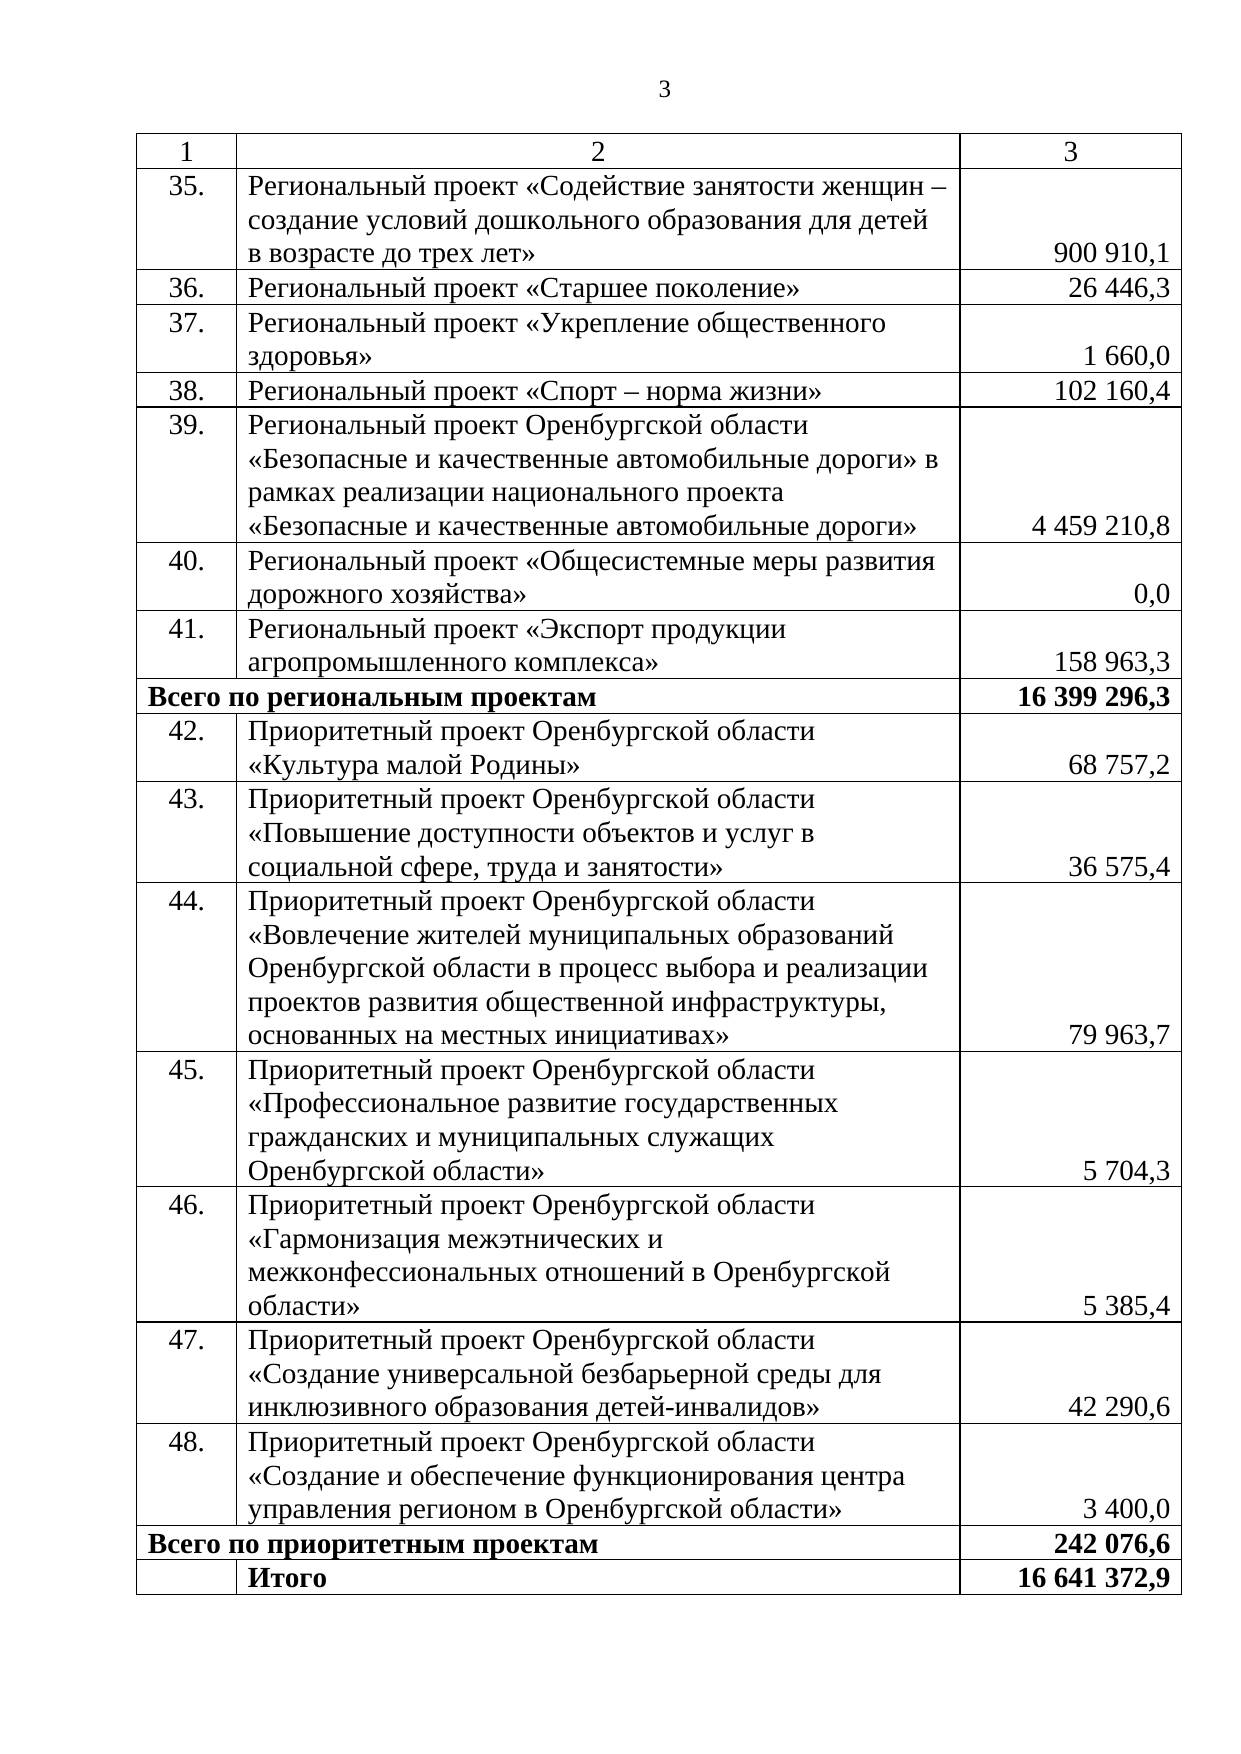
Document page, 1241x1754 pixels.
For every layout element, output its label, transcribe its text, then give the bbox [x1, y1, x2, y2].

table_cell [137, 1560, 236, 1594]
table_cell Приоритетный проект Оренбургской области «Повышение доступности объектов и услуг в социальной сфере, труда и занятости» [237, 782, 959, 882]
table_cell [137, 270, 236, 304]
table_cell [137, 543, 236, 610]
table_cell [137, 373, 236, 406]
table_header 3 [961, 134, 1181, 167]
table_cell 36 575,4 [961, 782, 1181, 882]
table_cell Региональный проект Оренбургской области «Безопасные и качественные автомобильные дороги» в рамках реализации национального проекта «Безопасные и качественные автомобильные дороги» [237, 408, 959, 542]
table_cell Региональный проект «Спорт – норма жизни» [237, 373, 959, 406]
table_cell 79 963,7 [961, 883, 1181, 1051]
table_cell [137, 714, 236, 781]
table_cell 1 660,0 [961, 305, 1181, 372]
table_cell Приоритетный проект Оренбургской области «Вовлечение жителей муниципальных образований Оренбургской области в процесс выбора и реализации проектов развития общественной инфраструктуры, основанных на местных инициативах» [237, 883, 959, 1051]
table_cell Региональный проект «Старшее поколение» [237, 270, 959, 304]
table_cell 0,0 [961, 543, 1181, 610]
table_cell Региональный проект «Содействие занятости женщин – создание условий дошкольного образования для детей в возрасте до трех лет» [237, 169, 959, 269]
table_cell Региональный проект «Экспорт продукции агропромышленного комплекса» [237, 611, 959, 678]
table_cell 3 400,0 [961, 1424, 1181, 1525]
table_cell [137, 1187, 236, 1321]
table_header 1 [137, 134, 236, 167]
table_cell 5 385,4 [961, 1187, 1181, 1321]
table_cell Приоритетный проект Оренбургской области «Культура малой Родины» [237, 714, 959, 781]
table_cell [137, 782, 236, 882]
table_cell Приоритетный проект Оренбургской области «Создание и обеспечение функционирования центра управления регионом в Оренбургской области» [237, 1424, 959, 1525]
table_cell [137, 169, 236, 269]
table_cell Приоритетный проект Оренбургской области «Гармонизация межэтнических и межконфессиональных отношений в Оренбургской области» [237, 1187, 959, 1321]
table_cell [137, 1052, 236, 1186]
table_cell 16 641 372,9 [961, 1560, 1181, 1594]
table_cell Региональный проект «Общесистемные меры развития дорожного хозяйства» [237, 543, 959, 610]
table_cell 242 076,6 [961, 1526, 1181, 1559]
table_cell Приоритетный проект Оренбургской области «Профессиональное развитие государственных гражданских и муниципальных служащих Оренбургской области» [237, 1052, 959, 1186]
table_cell 68 757,2 [961, 714, 1181, 781]
table_cell [137, 611, 236, 678]
table_header 2 [237, 134, 959, 167]
table_cell 5 704,3 [961, 1052, 1181, 1186]
table_cell Приоритетный проект Оренбургской области «Создание универсальной безбарьерной среды для инклюзивного образования детей-инвалидов» [237, 1323, 959, 1423]
table_cell [137, 408, 236, 542]
table_cell 4 459 210,8 [961, 408, 1181, 542]
table_cell Итого [237, 1560, 959, 1594]
table_cell [137, 1323, 236, 1423]
table_cell 900 910,1 [961, 169, 1181, 269]
table_cell [137, 1424, 236, 1525]
table_cell [137, 883, 236, 1051]
table_cell 158 963,3 [961, 611, 1181, 678]
table_cell 42 290,6 [961, 1323, 1181, 1423]
table_cell 16 399 296,3 [961, 679, 1181, 712]
table_cell Региональный проект «Укрепление общественного здоровья» [237, 305, 959, 372]
table_cell 26 446,3 [961, 270, 1181, 304]
table_cell [137, 305, 236, 372]
table_cell 102 160,4 [961, 373, 1181, 406]
table_cell Всего по приоритетным проектам [137, 1526, 959, 1559]
table_cell Всего по региональным проектам [137, 679, 959, 712]
